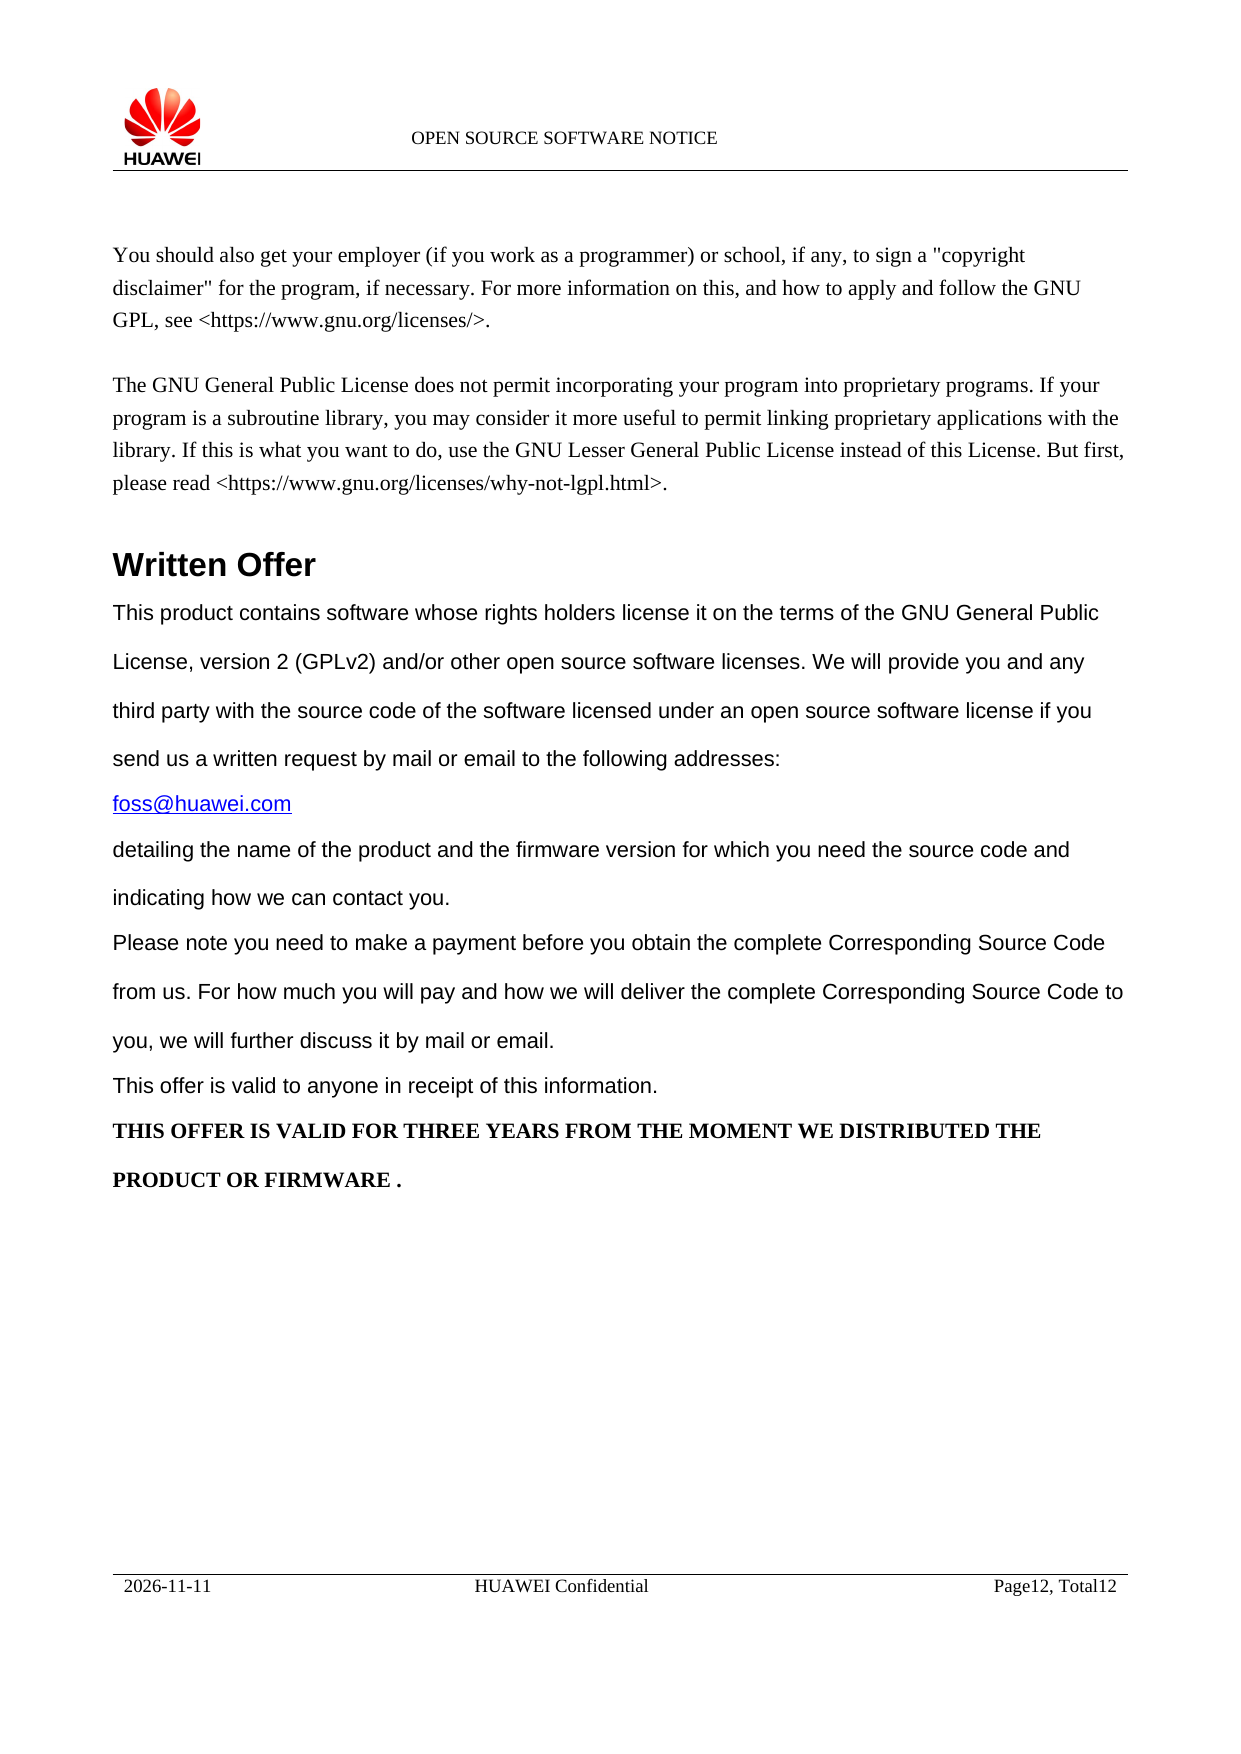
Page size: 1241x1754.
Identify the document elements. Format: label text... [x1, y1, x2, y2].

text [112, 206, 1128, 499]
text foss@huawei.com [112, 788, 1128, 820]
picture [124, 88, 201, 165]
text Please note you need to make a payment before you obtain the complete Corresponding Source Code from us. For how much you will pay and how we will deliver the complete Corresponding Source Code to you, we will further discuss it by mail or email. [112, 927, 1128, 1057]
text Written Offer [112, 531, 1128, 596]
text detailing the name of the product and the firmware version for which you need the source code and indicating how we can contact you. [112, 833, 1128, 914]
text This offer is valid for three years from the moment we distributed the product or firmware . [112, 1114, 1128, 1196]
text This product contains software whose rights holders license it on the terms of the GNU General Public License, version 2 (GPLv2) and/or other open source software licenses. We will provide you and any third party with the source code of the software licensed under an open source software license if you send us a written request by mail or email to the following addresses: [112, 596, 1128, 775]
text This offer is valid to anyone in receipt of this information. [112, 1069, 1128, 1102]
